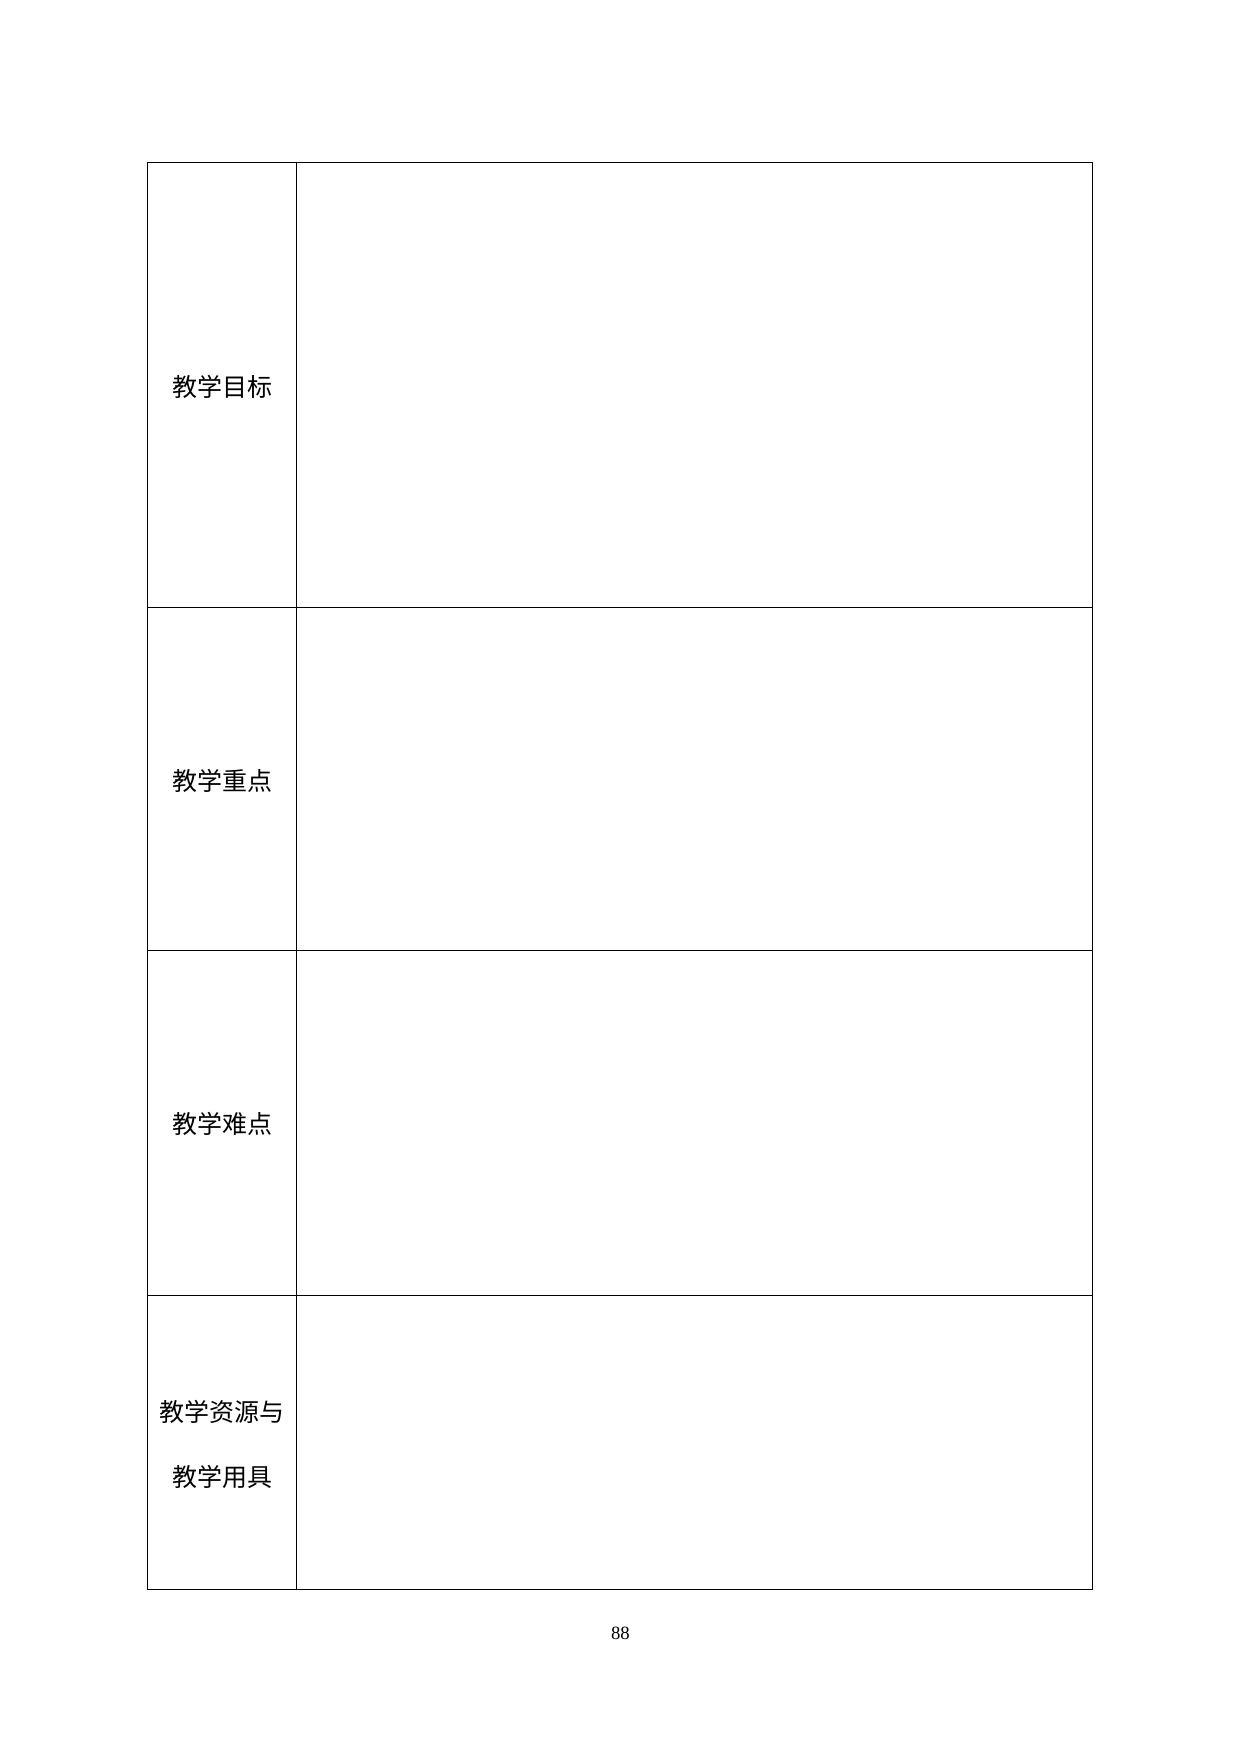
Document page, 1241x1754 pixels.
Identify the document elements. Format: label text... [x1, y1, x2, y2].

table_cell 教学资源与 教学用具 [148, 1296, 296, 1589]
table_cell 教学目标 [148, 163, 296, 607]
table_cell [297, 951, 1092, 1295]
table_cell 教学重点 [148, 608, 296, 950]
table_cell [297, 608, 1092, 950]
table_cell [297, 163, 1092, 607]
table_cell 教学难点 [148, 951, 296, 1295]
table_cell [297, 1296, 1092, 1589]
